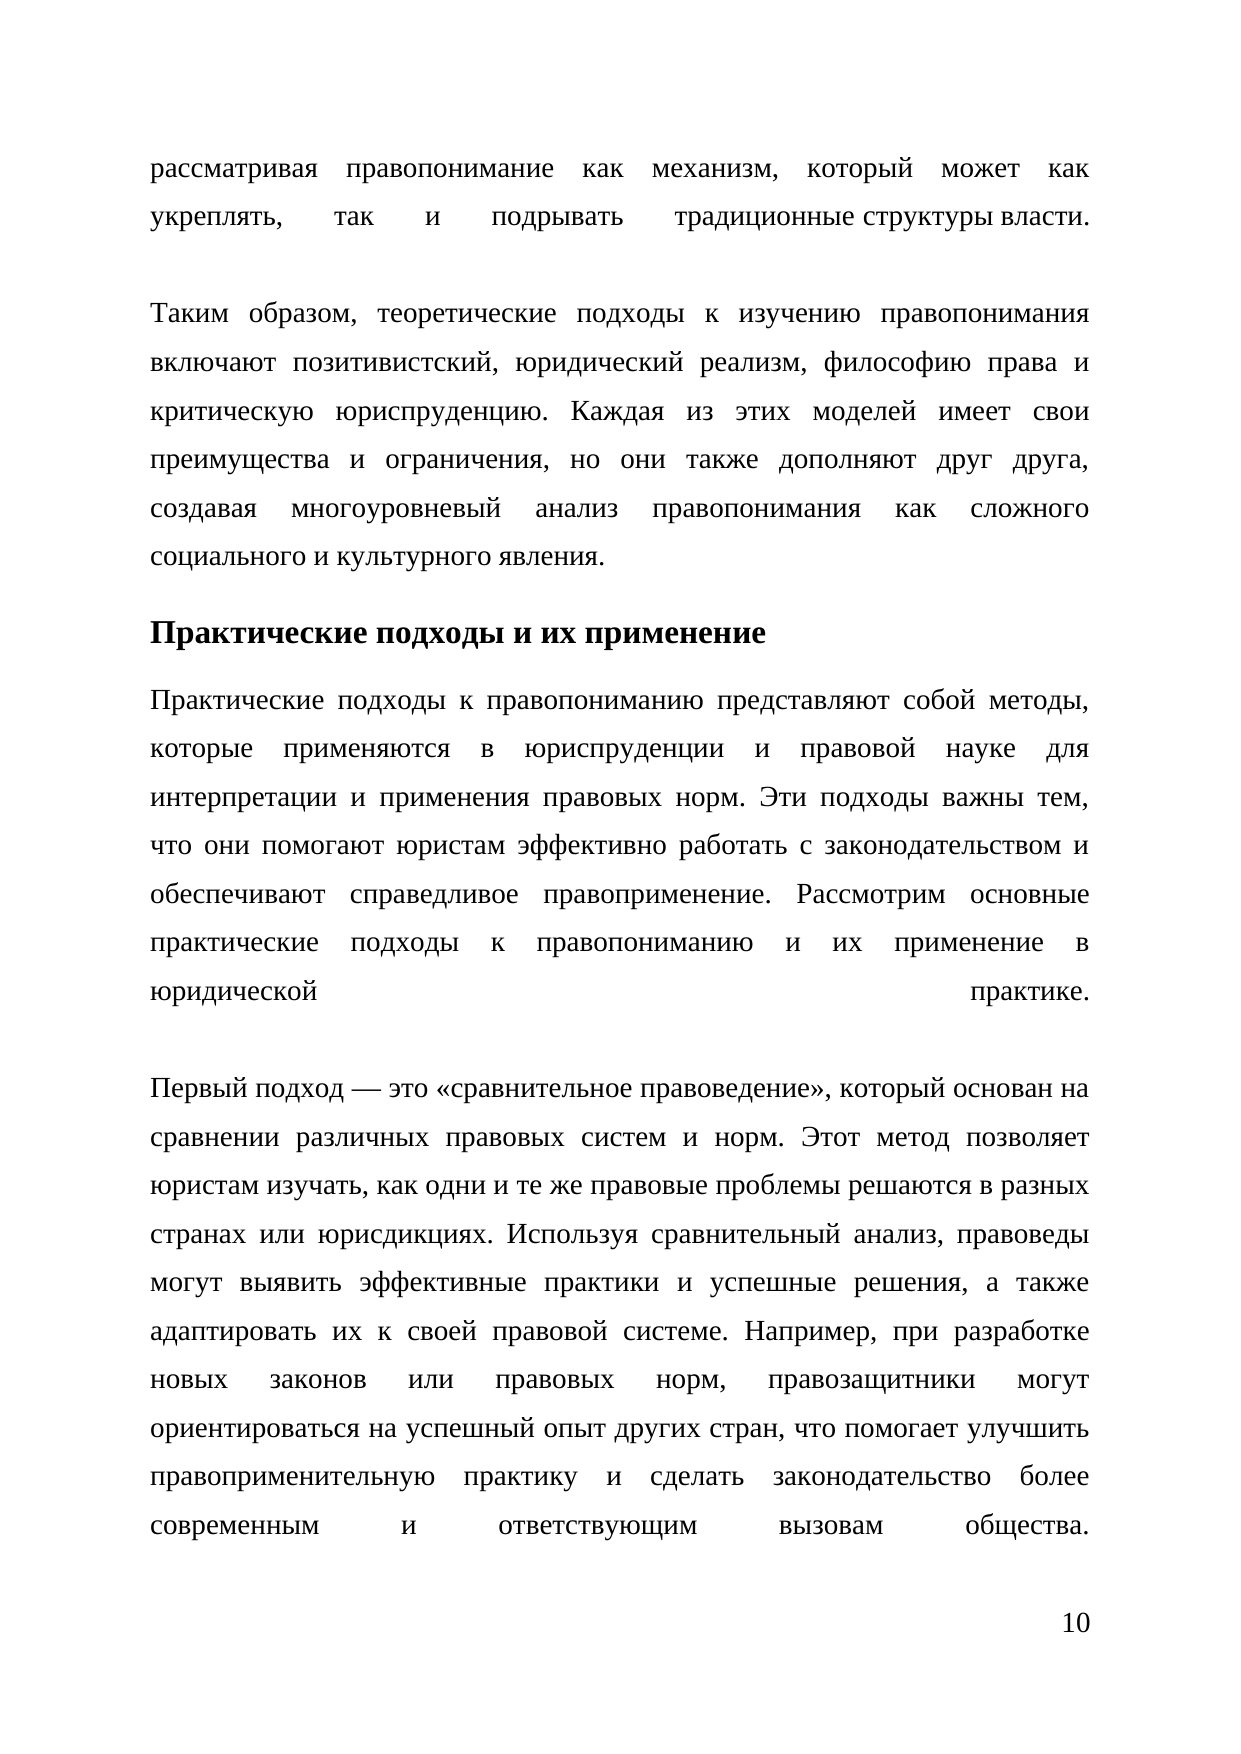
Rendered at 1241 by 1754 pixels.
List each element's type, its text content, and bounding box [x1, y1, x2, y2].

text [150, 150, 1090, 572]
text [150, 682, 1090, 1589]
subtitle Практические подходы и их применение [150, 612, 1090, 650]
